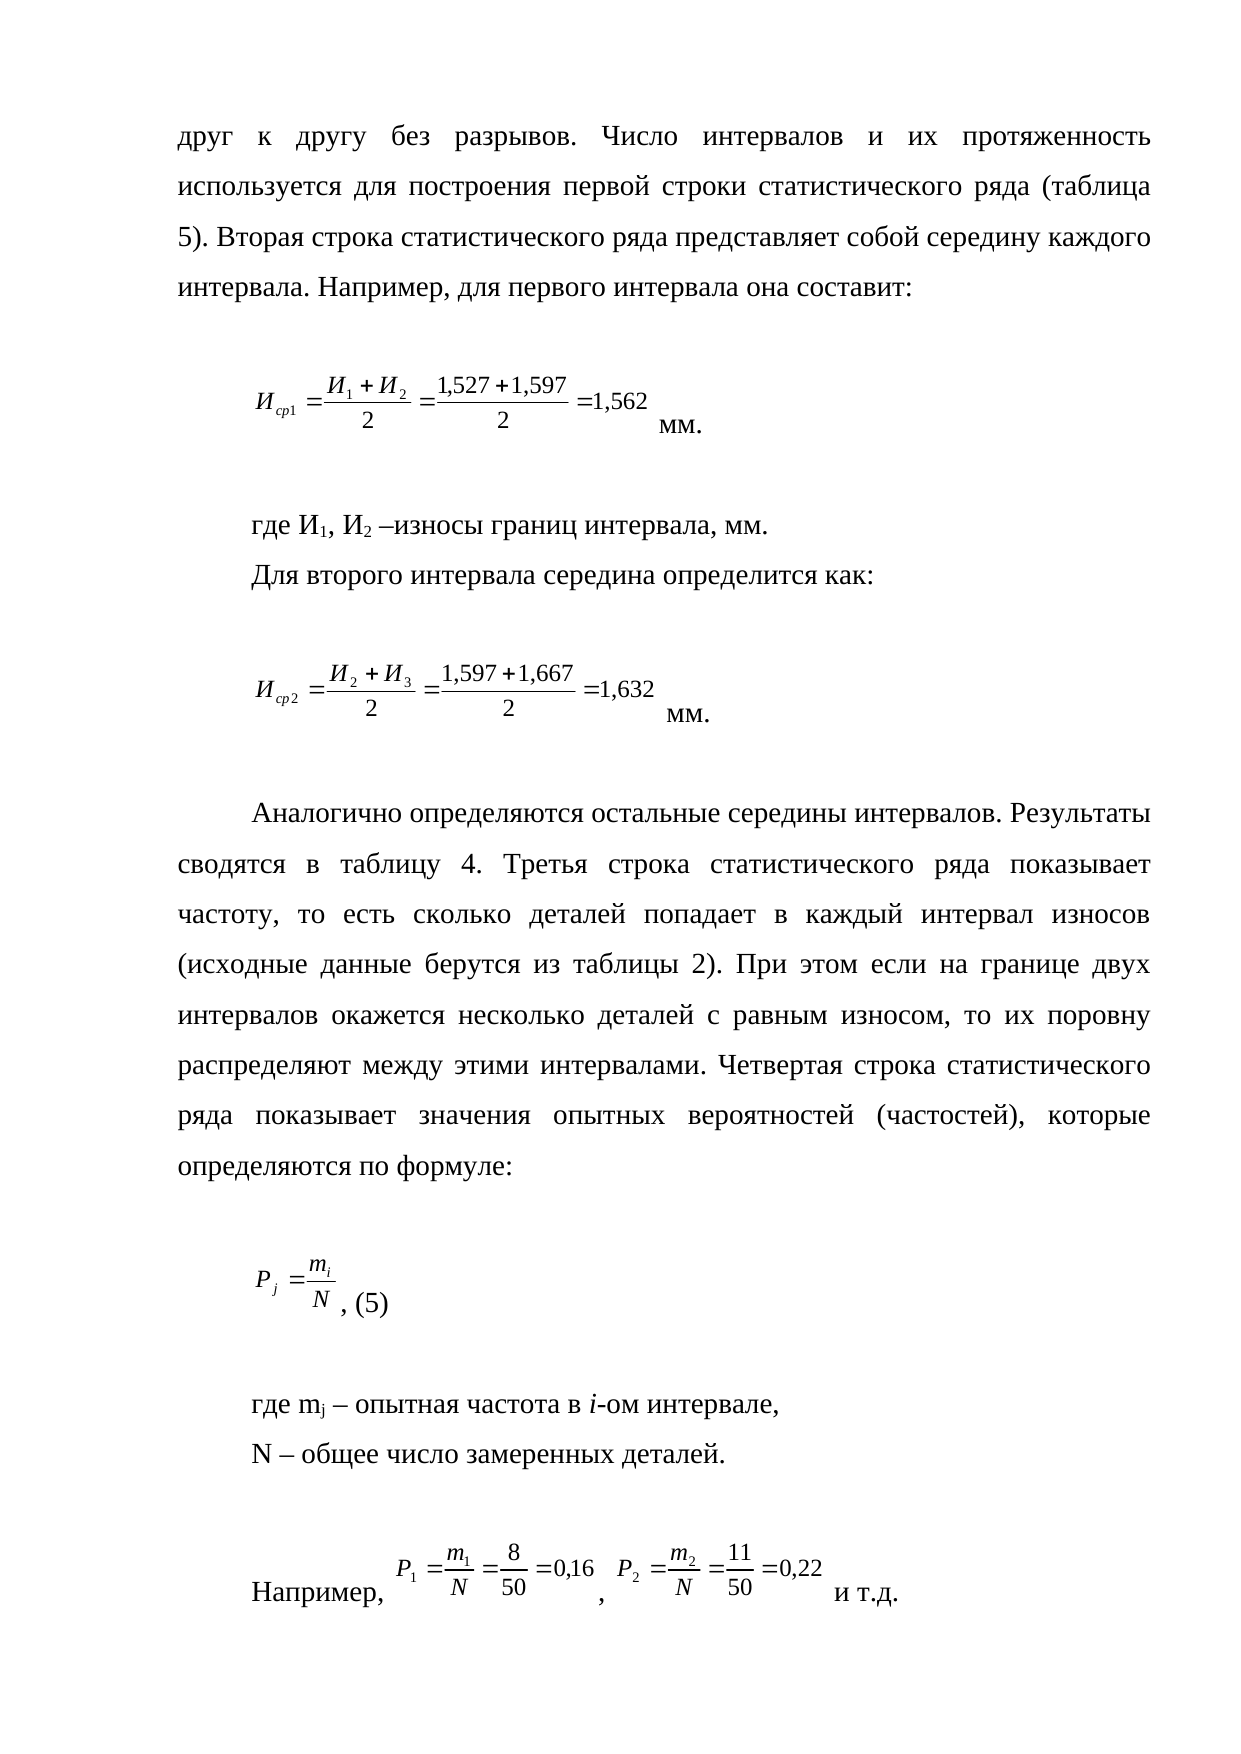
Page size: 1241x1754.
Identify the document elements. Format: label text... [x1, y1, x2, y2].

text Аналогично определяются остальные середины интервалов. Результаты сводятся в таблицу 4. Третья строка статистического ряда показывает частоту, то есть сколько деталей попадает в каждый интервал износов (исходные данные берутся из таблицы 2). При этом если на границе двух интервалов окажется несколько деталей с равным износом, то их поровну распределяют между этими интервалами. Четвертая строка статистического ряда показывает значения опытных вероятностей (частостей), которые определяются по формуле: [177, 796, 1152, 1181]
text Для второго интервала середина определится как: [177, 557, 1152, 591]
text мм. [177, 658, 1152, 728]
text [177, 118, 1152, 303]
text Например, , и т.д. [177, 1537, 1152, 1607]
text где mj – опытная частота в i-ом интервале, [177, 1386, 1152, 1419]
text , (5) [177, 1248, 1152, 1319]
text мм. [177, 370, 1152, 440]
text N – общее число замеренных деталей. [177, 1436, 1152, 1470]
text где И1, И2 –износы границ интервала, мм. [177, 507, 1152, 541]
